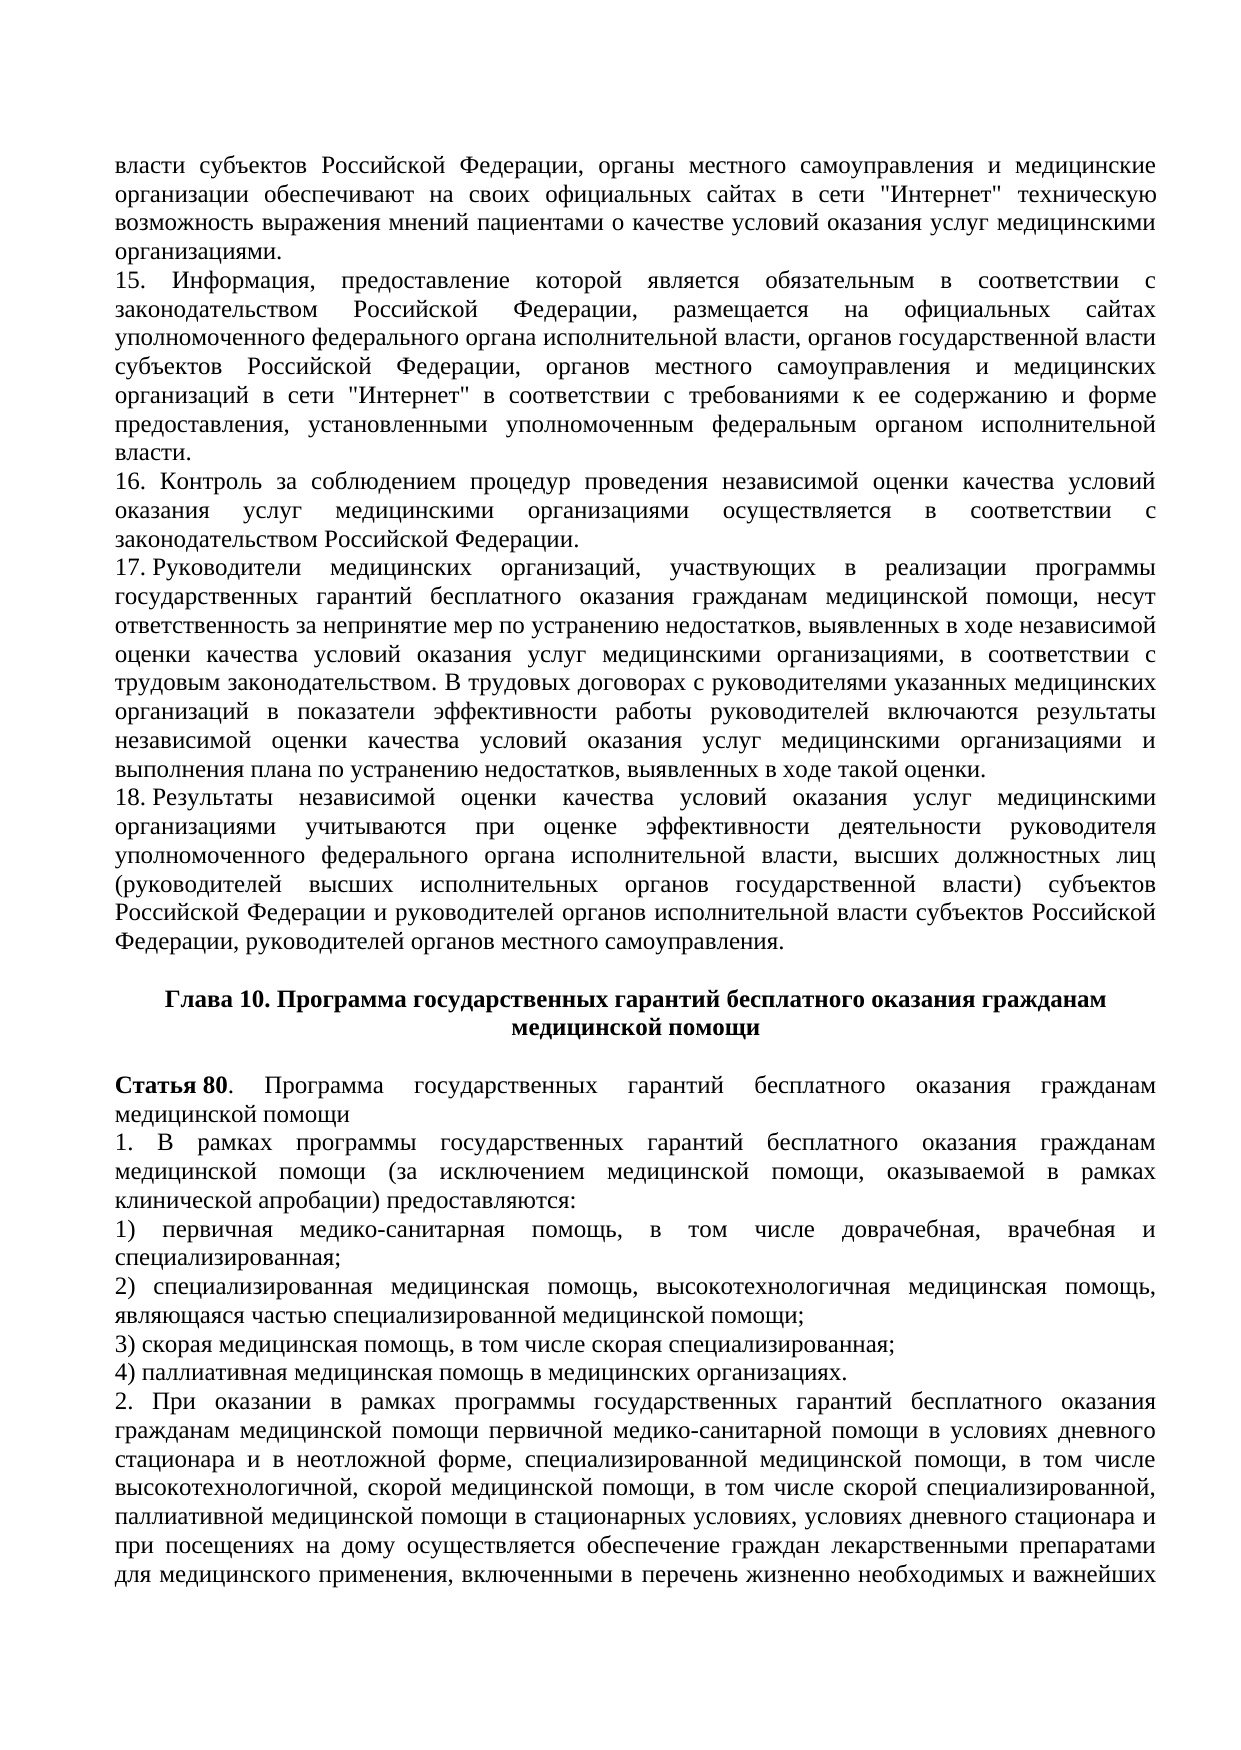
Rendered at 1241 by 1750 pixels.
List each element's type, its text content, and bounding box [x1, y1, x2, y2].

text 1) первичная медико-санитарная помощь, в том числе доврачебная, врачебная и специализированная; [114, 1214, 1157, 1271]
text 18. Результаты независимой оценки качества условий оказания услуг медицинскими организациями учитываются при оценке эффективности деятельности руководителя уполномоченного федерального органа исполнительной власти, высших должностных лиц (руководителей высших исполнительных органов государственной власти) субъектов Российской Федерации и руководителей органов исполнительной власти субъектов Российской Федерации, руководителей органов местного самоуправления. [114, 782, 1157, 955]
text 1. В рамках программы государственных гарантий бесплатного оказания гражданам медицинской помощи (за исключением медицинской помощи, оказываемой в рамках клинической апробации) предоставляются: [114, 1127, 1157, 1214]
text 4) паллиативная медицинская помощь в медицинских организациях. [114, 1357, 1157, 1386]
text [114, 150, 1157, 265]
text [114, 1386, 1157, 1587]
text 16. Контроль за соблюдением процедур проведения независимой оценки качества условий оказания услуг медицинскими организациями осуществляется в соответствии с законодательством Российской Федерации. [114, 466, 1157, 552]
text Статья 80. Программа государственных гарантий бесплатного оказания гражданам медицинской помощи [114, 1070, 1157, 1127]
text Глава 10. Программа государственных гарантий бесплатного оказания гражданам медицинской помощи [114, 984, 1157, 1041]
text 17. Руководители медицинских организаций, участвующих в реализации программы государственных гарантий бесплатного оказания гражданам медицинской помощи, несут ответственность за непринятие мер по устранению недостатков, выявленных в ходе независимой оценки качества условий оказания услуг медицинскими организациями, в соответствии с трудовым законодательством. В трудовых договорах с руководителями указанных медицинских организаций в показатели эффективности работы руководителей включаются результаты независимой оценки качества условий оказания услуг медицинскими организациями и выполнения плана по устранению недостатков, выявленных в ходе такой оценки. [114, 552, 1157, 782]
text 3) скорая медицинская помощь, в том числе скорая специализированная; [114, 1329, 1157, 1357]
text 2) специализированная медицинская помощь, высокотехнологичная медицинская помощь, являющаяся частью специализированной медицинской помощи; [114, 1271, 1157, 1329]
text 15. Информация, предоставление которой является обязательным в соответствии с законодательством Российской Федерации, размещается на официальных сайтах уполномоченного федерального органа исполнительной власти, органов государственной власти субъектов Российской Федерации, органов местного самоуправления и медицинских организаций в сети "Интернет" в соответствии с требованиями к ее содержанию и форме предоставления, установленными уполномоченным федеральным органом исполнительной власти. [114, 265, 1157, 466]
